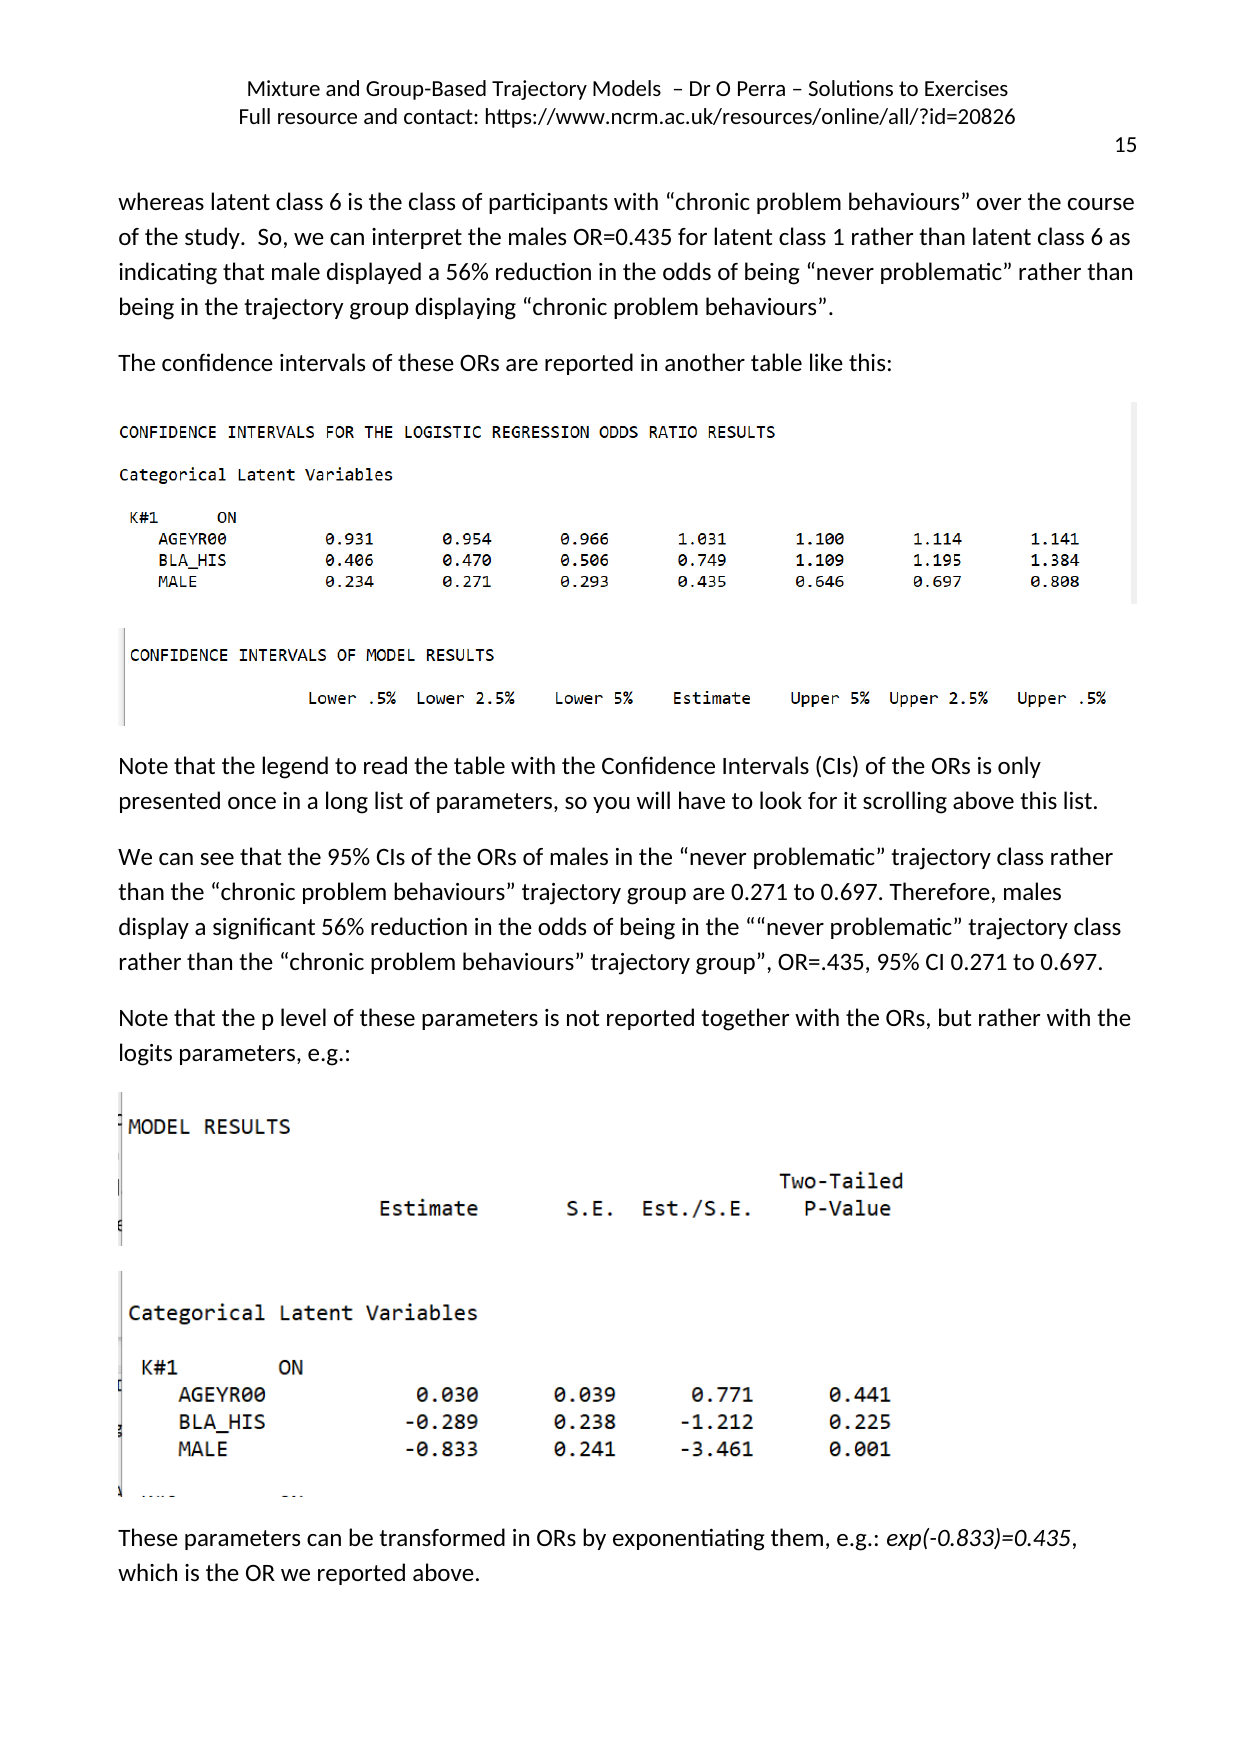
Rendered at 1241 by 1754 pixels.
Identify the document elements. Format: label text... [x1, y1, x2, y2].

text The confidence intervals of these ORs are reported in another table like this: [118, 347, 1137, 377]
text Note that the p level of these parameters is not reported together with the ORs, but rather with the logits parameters, e.g.: [118, 1002, 1137, 1067]
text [118, 186, 1137, 321]
text These parameters can be transformed in ORs by exponentiating them, e.g.: exp(-0.833)=0.435, which is the OR we reported above. [118, 1522, 1137, 1587]
picture [118, 628, 1137, 726]
picture [118, 402, 1137, 604]
text We can see that the 95% CIs of the ORs of males in the “never problematic” trajectory class rather than the “chronic problem behaviours” trajectory group are 0.271 to 0.697. Therefore, males display a significant 56% reduction in the odds of being in the ““never problematic” trajectory class rather than the “chronic problem behaviours” trajectory group”, OR=.435, 95% CI 0.271 to 0.697. [118, 841, 1137, 977]
text Note that the legend to read the table with the Confidence Intervals (CIs) of the ORs is only presented once in a long list of parameters, so you will have to look for it scrolling above this list. [118, 750, 1137, 816]
picture [118, 1092, 953, 1246]
picture [118, 1271, 954, 1497]
